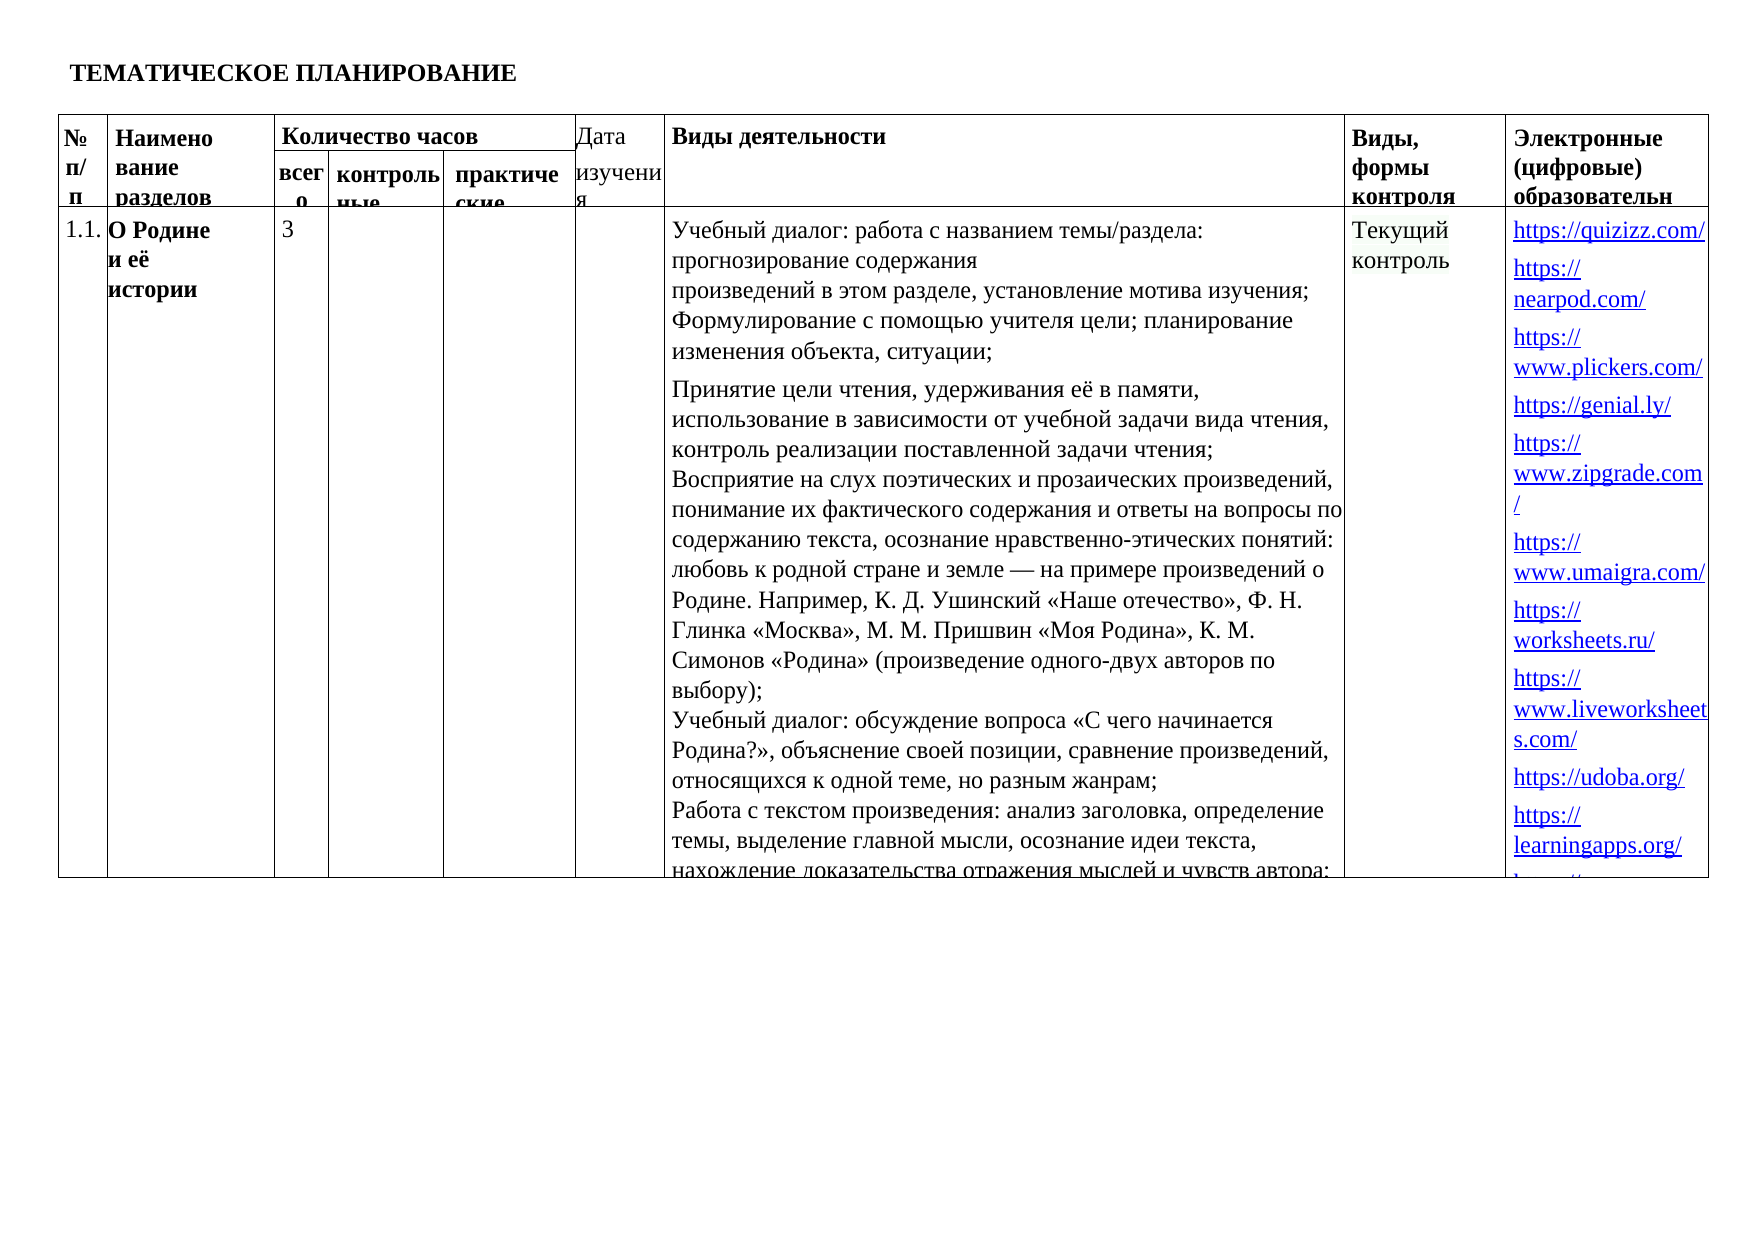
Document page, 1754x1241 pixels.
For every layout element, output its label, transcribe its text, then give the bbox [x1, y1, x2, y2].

table_header Дата изучения [576, 115, 664, 206]
table_cell Учебный диалог: работа с названием темы/раздела: прогнозирование содержания произведений в этом разделе, установление мотива изучения; Формулирование с помощью учителя цели; планирование изменения объекта, ситуации; Принятие цели чтения, удерживания её в памяти, использование в зависимости от учебной задачи вида чтения, контроль реализации поставленной задачи чтения; Восприятие на слух поэтических и прозаических произведений, понимание их фактического содержания и ответы на вопросы по содержанию текста, осознание нравственно-этических понятий: любовь к родной стране и земле — на примере произведений о Родине. Например, К. Д. Ушинский «Наше отечество», Ф. Н. Глинка «Москва», М. М. Пришвин «Моя Родина», К. М. Симонов «Родина» (произведение одного-двух авторов по выбору); Учебный диалог: обсуждение вопроса «С чего начинается Родина?», объяснение своей позиции, сравнение произведений, относящихся к одной теме, но разным жанрам; Работа с текстом произведения: анализ заголовка, определение темы, выделение главной мысли, осознание идеи текста, нахождение доказательства отражения мыслей и чувств автора; Упражнение в выразительном чтении, соблюдение интонационного рисунка (пауз, темпа, ритма, логических ударений) в соответствии с особенностями текста для передачи эмоционального настроя произведения; Наблюдение и рассматривание иллюстраций и репродукций картин, соотнесение их сюжета с соответствующими фрагментами текста: озаглавливание; Обсуждение вопросов, например, «Какие слова из произведения подходят для описания картины?», «Какие слова могли бы стать названием картины?»; Составление рассказа-описания по иллюстрации или картине: пейзажи А. А. Рылова, И. И. Левитана, И. И. Шишкина,В. Д. Поленова (по выбору); Чтение наизусть стихотворения о Родине: С. А. Васильев «Россия» (в сокращении), Т. В. Бокова «Родина», Н. М. Рубцов «Привет, Россия!» (отрывок), З. Н. Александрова «Родина»(по выбору); Составление выставки книг на тему Родины и её истории; Выполнение действия контроля/самоконтроля и оценки процесса и результата деятельности, при необходимости вносить коррективы в выполняемые действия. [665, 207, 1344, 877]
table_cell 1.1. [59, 207, 107, 877]
table_cell контрольные работы [329, 151, 443, 206]
table_cell всего [275, 151, 328, 206]
table_cell 3 [275, 207, 328, 877]
table_header Виды деятельности [665, 115, 1344, 206]
table_cell практические работы [444, 151, 575, 206]
table_cell Текущий контроль [1345, 207, 1505, 877]
table_cell [576, 207, 664, 877]
table_cell https://quizizz.com/ https://nearpod.com/ https://www.plickers.com/ https://genial.ly/ https://www.zipgrade.com/ https://www.umaigra.com/ https://worksheets.ru/ https://www.liveworksheets.com/ https://udoba.org/ https://learningapps.org/ https://teachermade.com/ [1506, 207, 1708, 877]
table_header Количество часов [275, 115, 575, 150]
table_header Наименование разделов и тем программы [108, 115, 274, 206]
table_cell [444, 207, 575, 877]
table_cell О Родине и её истории [108, 207, 274, 877]
text ТЕМАТИЧЕСКОЕ ПЛАНИРОВАНИЕ [69, 59, 1687, 87]
table_header Электронные (цифровые) образовательные ресурсы [1506, 115, 1708, 206]
table_header Виды, формы контроля [1345, 115, 1505, 206]
table_header № п/п [59, 115, 107, 206]
table_cell [329, 207, 443, 877]
